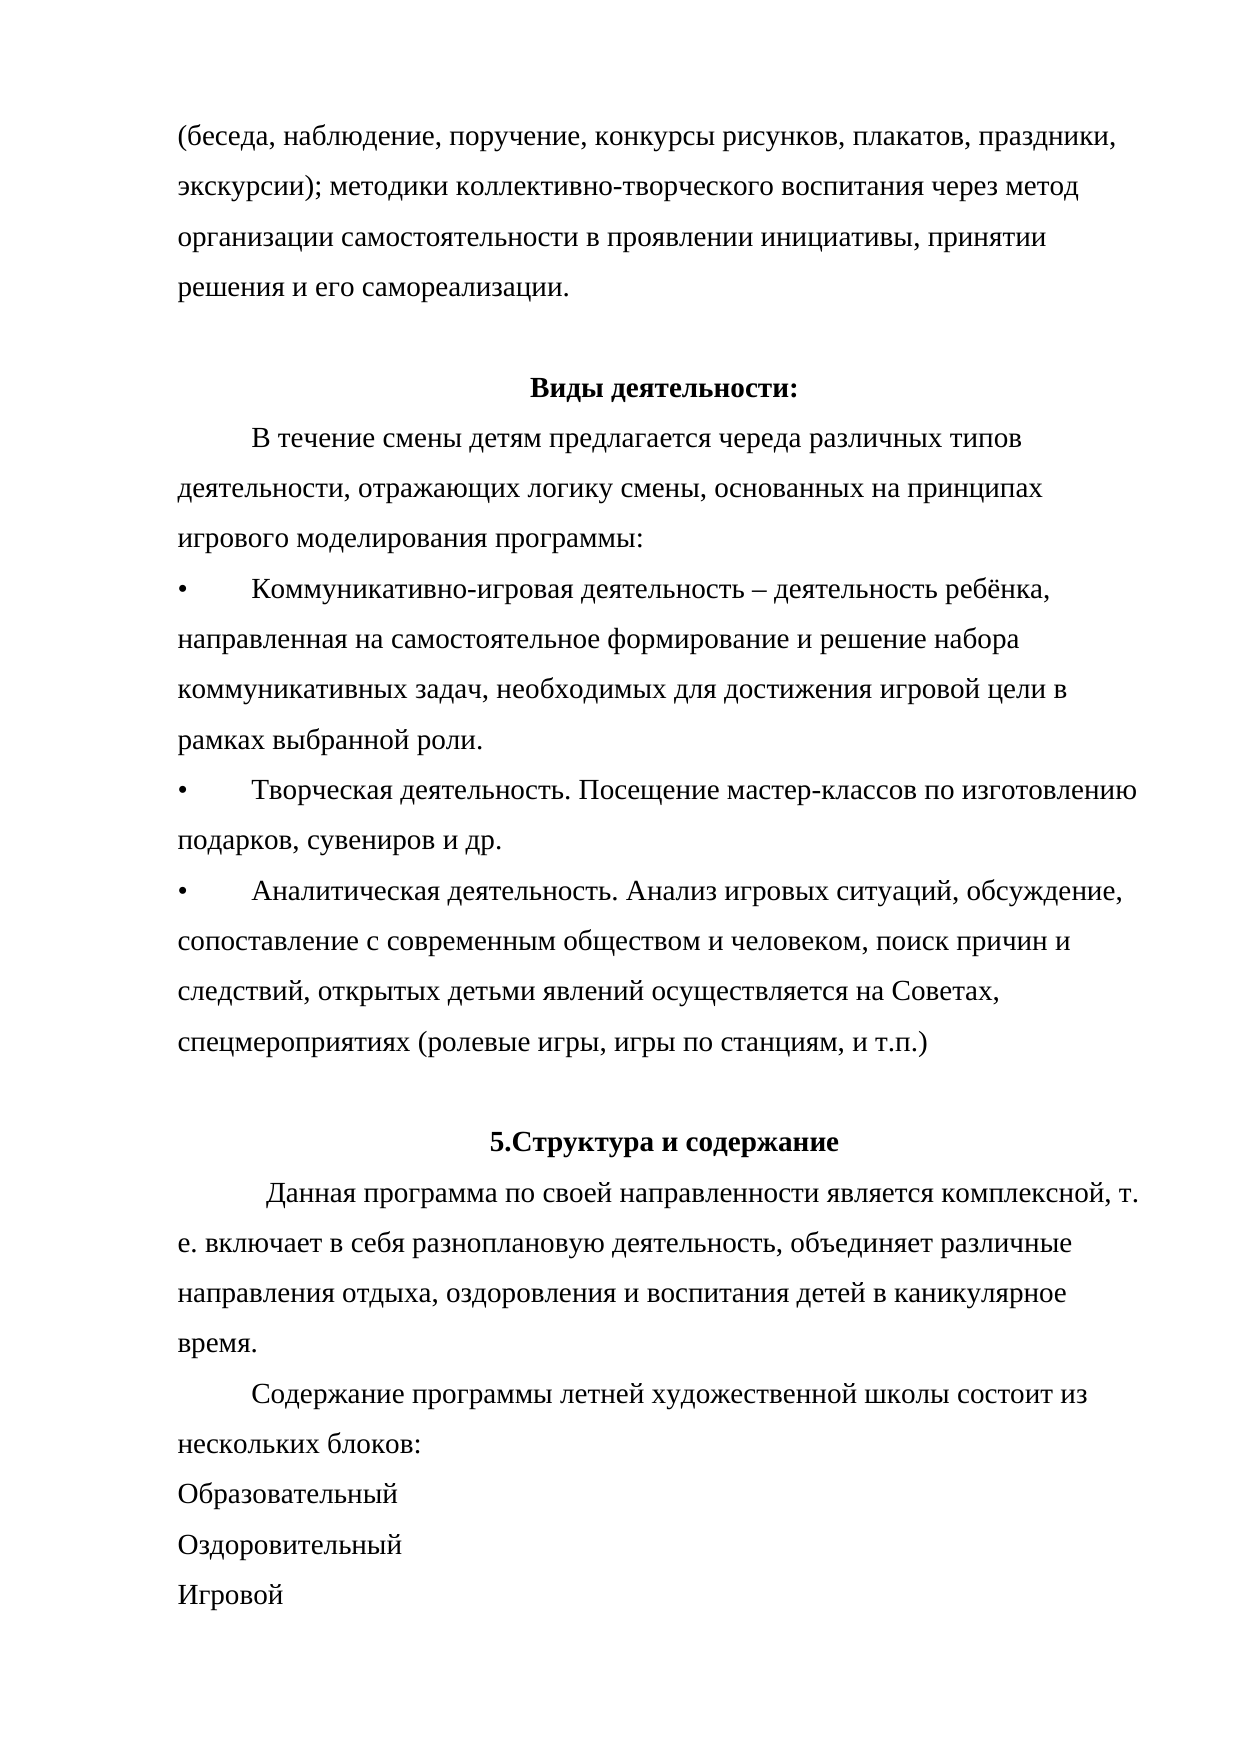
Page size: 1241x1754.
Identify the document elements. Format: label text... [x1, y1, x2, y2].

text Данная программа по своей направленности является комплексной, т. е. включает в себя разноплановую деятельность, объединяет различные направления отдыха, оздоровления и воспитания детей в каникулярное время. [177, 1175, 1152, 1359]
text спецмероприятиях (ролевые игры, игры по станциям, и т.п.) [177, 1024, 1152, 1057]
text В течение смены детям предлагается череда различных типов деятельности, отражающих логику смены, основанных на принципах игрового моделирования программы: [177, 420, 1152, 554]
text • Творческая деятельность. Посещение мастер-классов по изготовлению подарков, сувениров и др. [177, 772, 1152, 856]
text Образовательный [177, 1477, 1152, 1510]
text Оздоровительный [177, 1527, 1152, 1560]
text Виды деятельности: [177, 370, 1152, 403]
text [177, 118, 1152, 303]
text 5.Структура и содержание [177, 1124, 1152, 1158]
text • Коммуникативно-игровая деятельность – деятельность ребёнка, направленная на самостоятельное формирование и решение набора коммуникативных задач, необходимых для достижения игровой цели в рамках выбранной роли. [177, 571, 1152, 755]
text Игровой [177, 1577, 1152, 1611]
text • Аналитическая деятельность. Анализ игровых ситуаций, обсуждение, сопоставление с современным обществом и человеком, поиск причин и следствий, открытых детьми явлений осуществляется на Советах, [177, 873, 1152, 1007]
text Содержание программы летней художественной школы состоит из нескольких блоков: [177, 1376, 1152, 1460]
